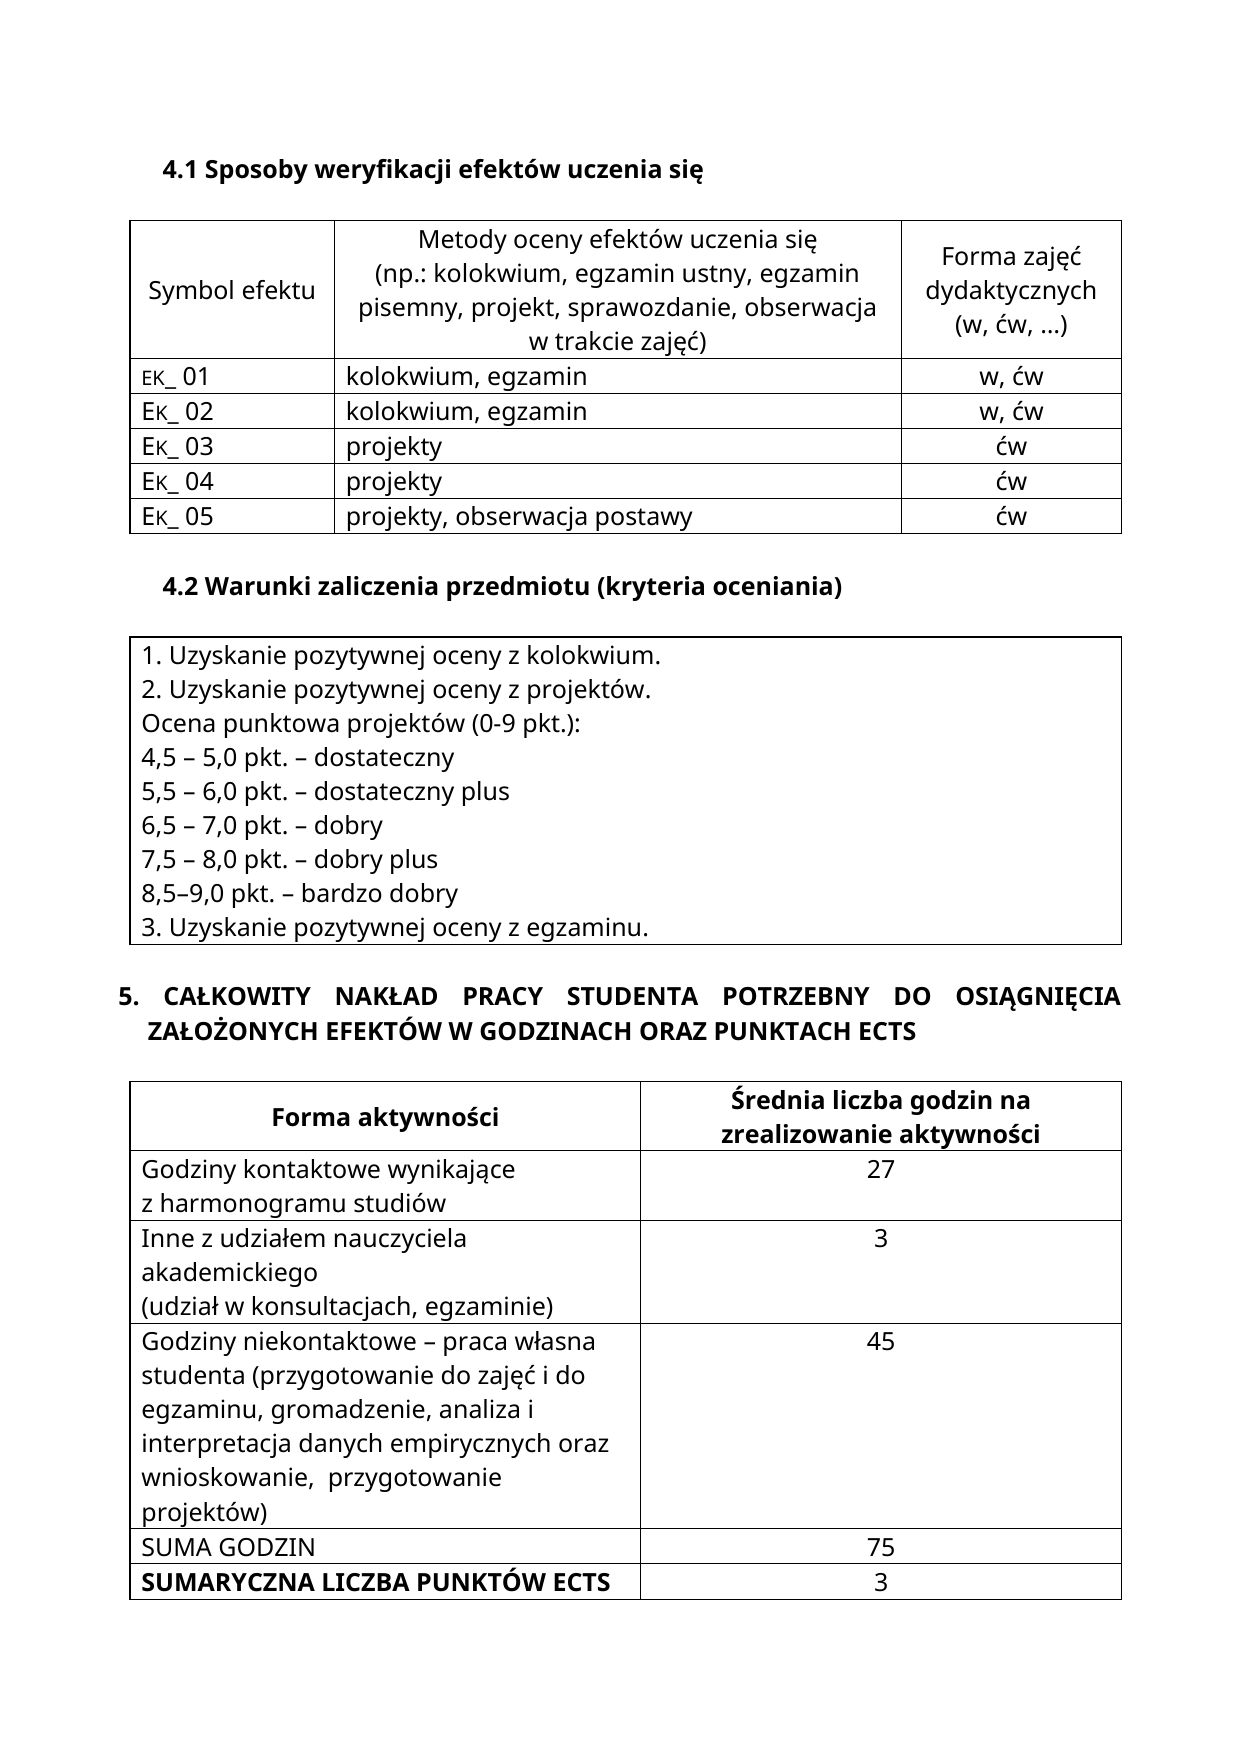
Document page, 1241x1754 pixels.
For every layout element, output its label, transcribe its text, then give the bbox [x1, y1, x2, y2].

table_cell projekty, obserwacja postawy [335, 499, 901, 533]
table_cell 45 [641, 1324, 1121, 1528]
table_cell kolokwium, egzamin [335, 394, 901, 428]
table_header Forma zajęć dydaktycznych (w, ćw, …) [902, 221, 1121, 358]
table_cell SUMA GODZIN [131, 1529, 640, 1563]
table_cell Godziny niekontaktowe – praca własna studenta (przygotowanie do zajęć i do egzaminu, gromadzenie, analiza i interpretacja danych empirycznych oraz wnioskowanie, przygotowanie projektów) [131, 1324, 640, 1528]
table_cell Inne z udziałem nauczyciela akademickiego (udział w konsultacjach, egzaminie) [131, 1221, 640, 1323]
table_cell Ek_ 04 [131, 464, 334, 498]
table_cell Ek_ 05 [131, 499, 334, 533]
table_cell kolokwium, egzamin [335, 359, 901, 393]
table_cell w, ćw [902, 394, 1121, 428]
table_cell projekty [335, 464, 901, 498]
table_cell Godziny kontaktowe wynikające z harmonogramu studiów [131, 1151, 640, 1219]
table_cell w, ćw [902, 359, 1121, 393]
table_header Metody oceny efektów uczenia się (np.: kolokwium, egzamin ustny, egzamin pisemny, projekt, sprawozdanie, obserwacja w trakcie zajęć) [335, 221, 901, 358]
table_cell 3 [641, 1221, 1121, 1323]
table_cell Ek_ 02 [131, 394, 334, 428]
table_cell Ek_ 03 [131, 429, 334, 463]
table_header Średnia liczba godzin na zrealizowanie aktywności [641, 1082, 1121, 1150]
table_header Forma aktywności [131, 1082, 640, 1150]
table_header Symbol efektu [131, 221, 334, 358]
table_cell ćw [902, 464, 1121, 498]
table_cell ćw [902, 429, 1121, 463]
table_cell 3 [641, 1564, 1121, 1598]
table_cell ćw [902, 499, 1121, 533]
table_cell SUMARYCZNA LICZBA PUNKTÓW ECTS [131, 1564, 640, 1598]
table_cell ek_ 01 [131, 359, 334, 393]
table_cell 75 [641, 1529, 1121, 1563]
table_cell 27 [641, 1151, 1121, 1219]
text 4.2 Warunki zaliczenia przedmiotu (kryteria oceniania) [162, 568, 1122, 602]
text 4.1 Sposoby weryfikacji efektów uczenia się [162, 152, 1122, 186]
table_header 1. Uzyskanie pozytywnej oceny z kolokwium. 2. Uzyskanie pozytywnej oceny z projektów. Ocena punktowa projektów (0-9 pkt.): 4,5 – 5,0 pkt. – dostateczny 5,5 – 6,0 pkt. – dostateczny plus 6,5 – 7,0 pkt. – dobry 7,5 – 8,0 pkt. – dobry plus 8,5–9,0 pkt. – bardzo dobry 3. Uzyskanie pozytywnej oceny z egzaminu. [131, 638, 1121, 944]
table_cell projekty [335, 429, 901, 463]
text 5. CAŁKOWITY NAKŁAD PRACY STUDENTA POTRZEBNY DO OSIĄGNIĘCIA ZAŁOŻONYCH EFEKTÓW W GODZINACH ORAZ PUNKTACH ECTS [118, 979, 1122, 1047]
